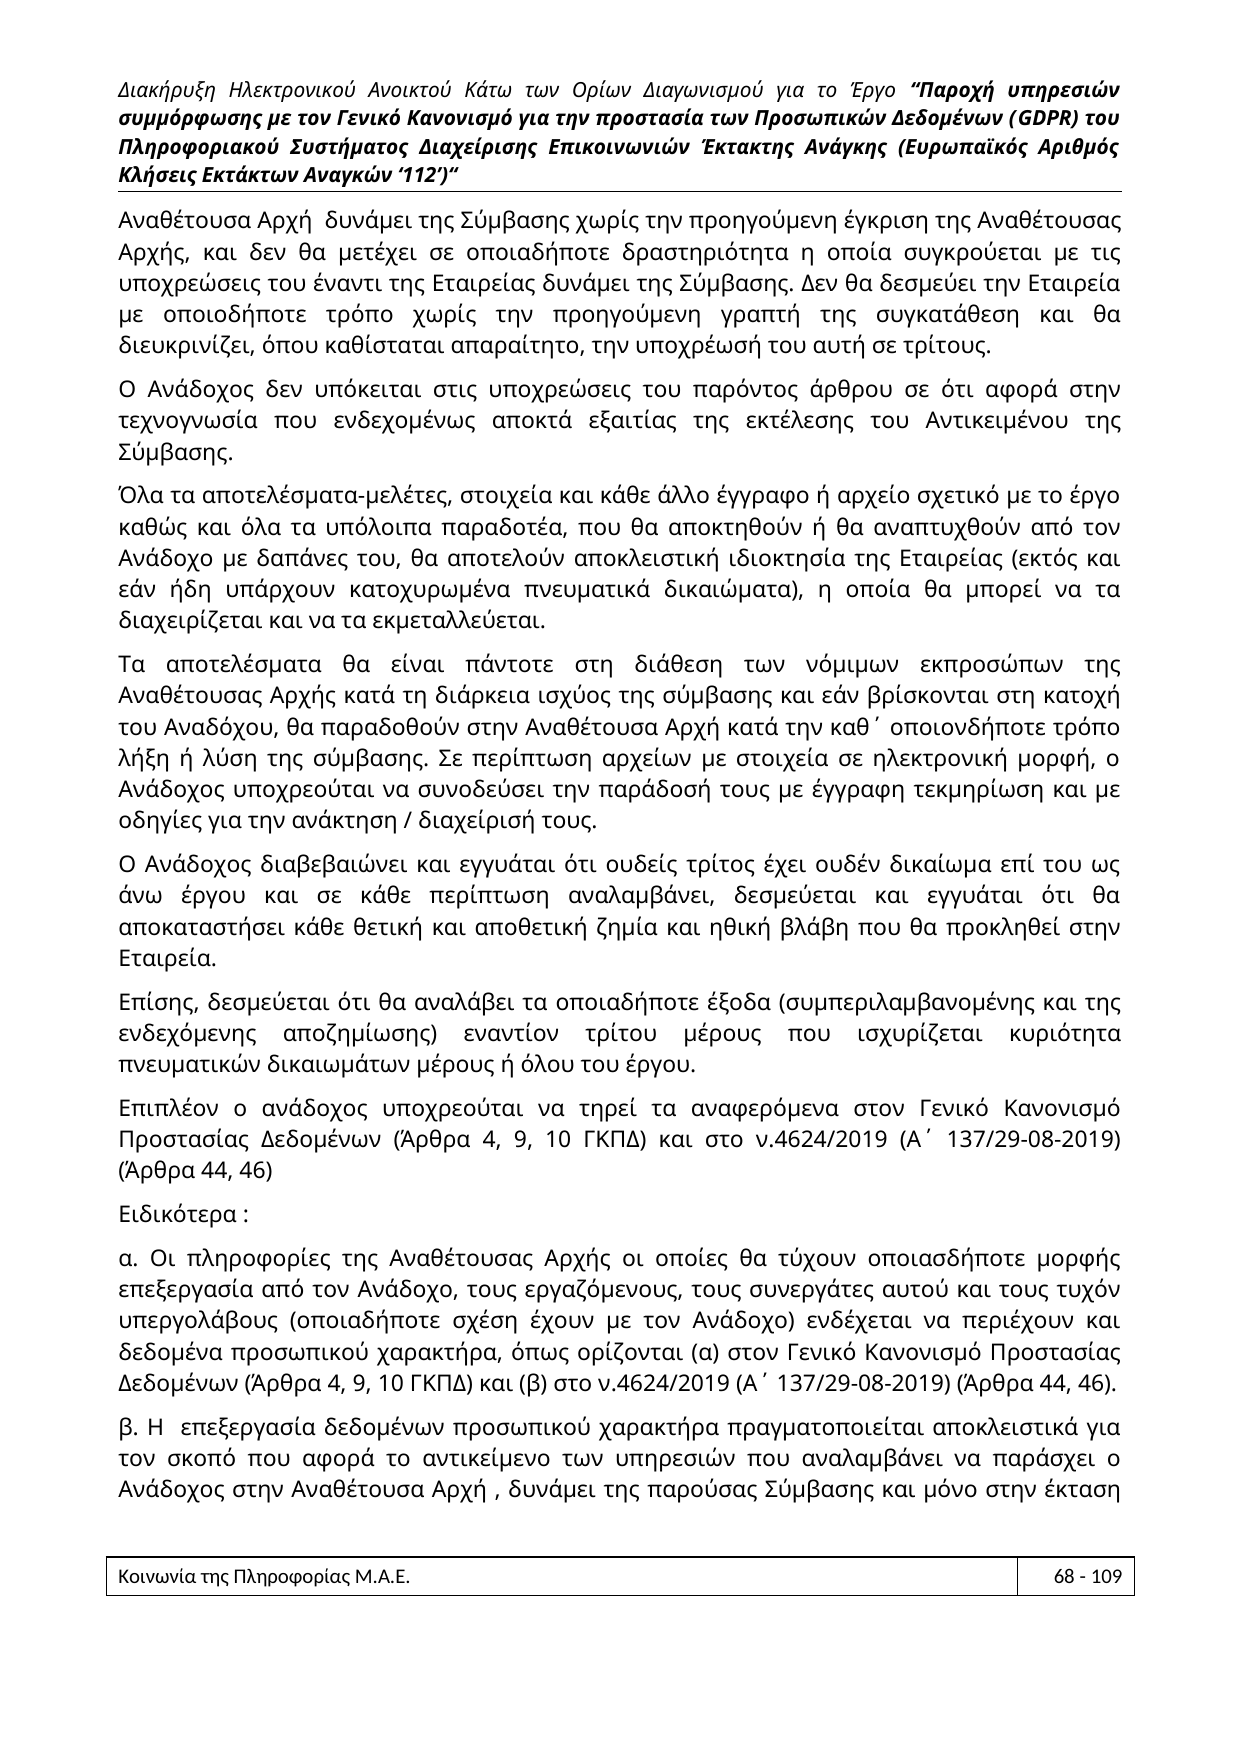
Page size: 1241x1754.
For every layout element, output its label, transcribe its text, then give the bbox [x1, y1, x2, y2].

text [118, 1411, 1122, 1504]
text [118, 204, 1122, 361]
text Ο Ανάδοχος διαβεβαιώνει και εγγυάται ότι ουδείς τρίτος έχει ουδέν δικαίωμα επί του ως άνω έργου και σε κάθε περίπτωση αναλαμβάνει, δεσμεύεται και εγγυάται ότι θα αποκαταστήσει κάθε θετική και αποθετική ζημία και ηθική βλάβη που θα προκληθεί στην Εταιρεία. [118, 848, 1122, 973]
text Επιπλέον ο ανάδοχος υποχρεούται να τηρεί τα αναφερόμενα στον Γενικό Κανονισμό Προστασίας Δεδομένων (Άρθρα 4, 9, 10 ΓΚΠΔ) και στο ν.4624/2019 (Α΄ 137/29-08-2019) (Άρθρα 44, 46) [118, 1092, 1122, 1186]
text Ειδικότερα : [118, 1198, 1122, 1229]
text Επίσης, δεσμεύεται ότι θα αναλάβει τα οποιαδήποτε έξοδα (συμπεριλαμβανομένης και της ενδεχόμενης αποζημίωσης) εναντίον τρίτου μέρους που ισχυρίζεται κυριότητα πνευματικών δικαιωμάτων μέρους ή όλου του έργου. [118, 986, 1122, 1079]
text Ο Ανάδοχος δεν υπόκειται στις υποχρεώσεις του παρόντος άρθρου σε ότι αφορά στην τεχνογνωσία που ενδεχομένως αποκτά εξαιτίας της εκτέλεσης του Αντικειμένου της Σύμβασης. [118, 373, 1122, 467]
text Όλα τα αποτελέσματα-μελέτες, στοιχεία και κάθε άλλο έγγραφο ή αρχείο σχετικό με το έργο καθώς και όλα τα υπόλοιπα παραδοτέα, που θα αποκτηθούν ή θα αναπτυχθούν από τον Ανάδοχο με δαπάνες του, θα αποτελούν αποκλειστική ιδιοκτησία της Εταιρείας (εκτός και εάν ήδη υπάρχουν κατοχυρωμένα πνευματικά δικαιώματα), η οποία θα μπορεί να τα διαχειρίζεται και να τα εκμεταλλεύεται. [118, 479, 1122, 636]
text Τα αποτελέσματα θα είναι πάντοτε στη διάθεση των νόμιμων εκπροσώπων της Αναθέτουσας Αρχής κατά τη διάρκεια ισχύος της σύμβασης και εάν βρίσκονται στη κατοχή του Αναδόχου, θα παραδοθούν στην Αναθέτουσα Αρχή κατά την καθ΄ οποιονδήποτε τρόπο λήξη ή λύση της σύμβασης. Σε περίπτωση αρχείων με στοιχεία σε ηλεκτρονική μορφή, ο Ανάδοχος υποχρεούται να συνοδεύσει την παράδοσή τους με έγγραφη τεκμηρίωση και με οδηγίες για την ανάκτηση / διαχείρισή τους. [118, 648, 1122, 836]
text α. Οι πληροφορίες της Αναθέτουσας Αρχής οι οποίες θα τύχουν οποιασδήποτε μορφής επεξεργασία από τον Ανάδοχο, τους εργαζόμενους, τους συνεργάτες αυτού και τους τυχόν υπεργολάβους (οποιαδήποτε σχέση έχουν με τον Ανάδοχο) ενδέχεται να περιέχουν και δεδομένα προσωπικού χαρακτήρα, όπως ορίζονται (α) στον Γενικό Κανονισμό Προστασίας Δεδομένων (Άρθρα 4, 9, 10 ΓΚΠΔ) και (β) στο ν.4624/2019 (Α΄ 137/29-08-2019) (Άρθρα 44, 46). [118, 1242, 1122, 1398]
